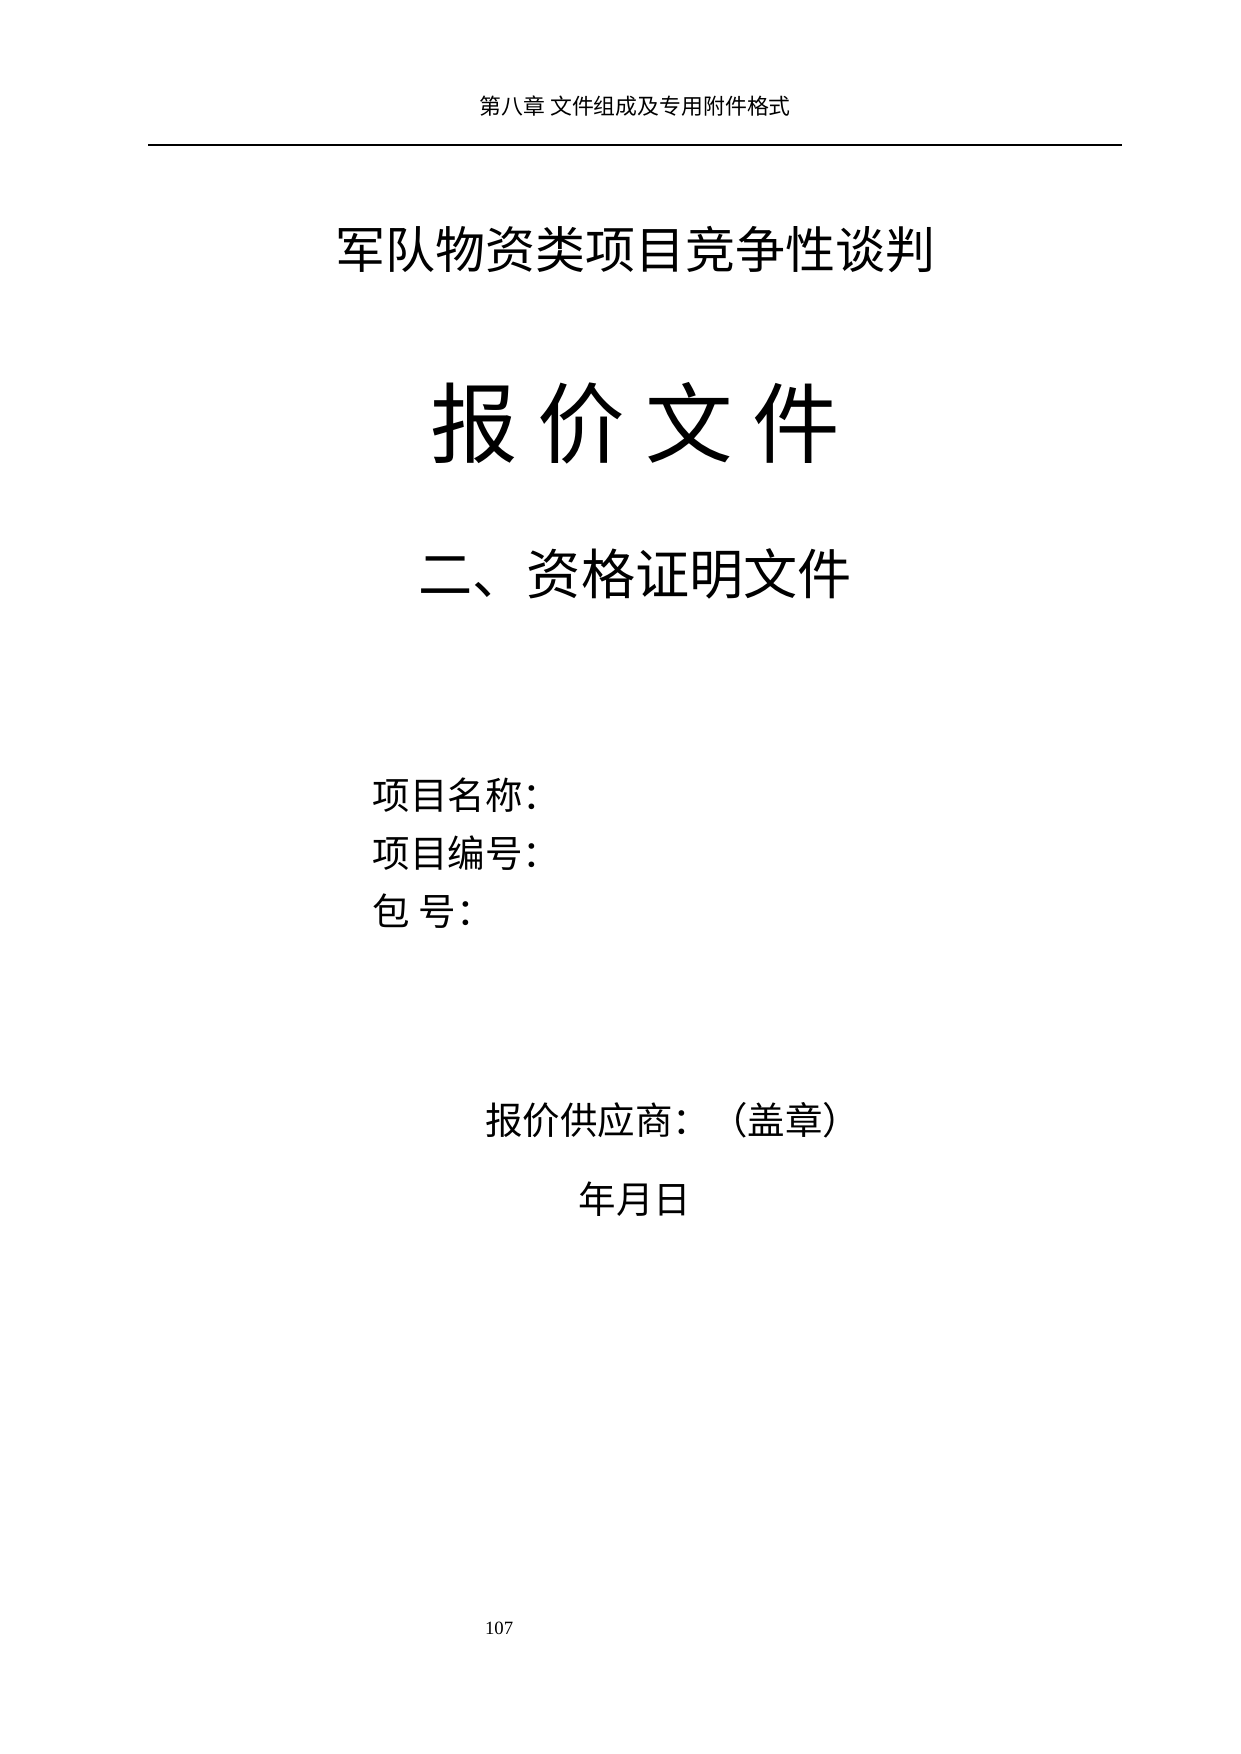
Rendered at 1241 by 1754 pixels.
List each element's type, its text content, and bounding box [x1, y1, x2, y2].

text 二、资格证明文件 [148, 532, 1122, 610]
text 报 价 文 件 [148, 355, 1122, 482]
text 军队物资类项目竞争性谈判 [148, 210, 1122, 283]
text 包 号： [148, 879, 1122, 937]
text 年月日 [148, 1170, 1122, 1224]
text 项目编号： [148, 821, 1122, 879]
text 项目名称： [148, 762, 1122, 821]
text 报价供应商：（盖章） [148, 1091, 1122, 1145]
